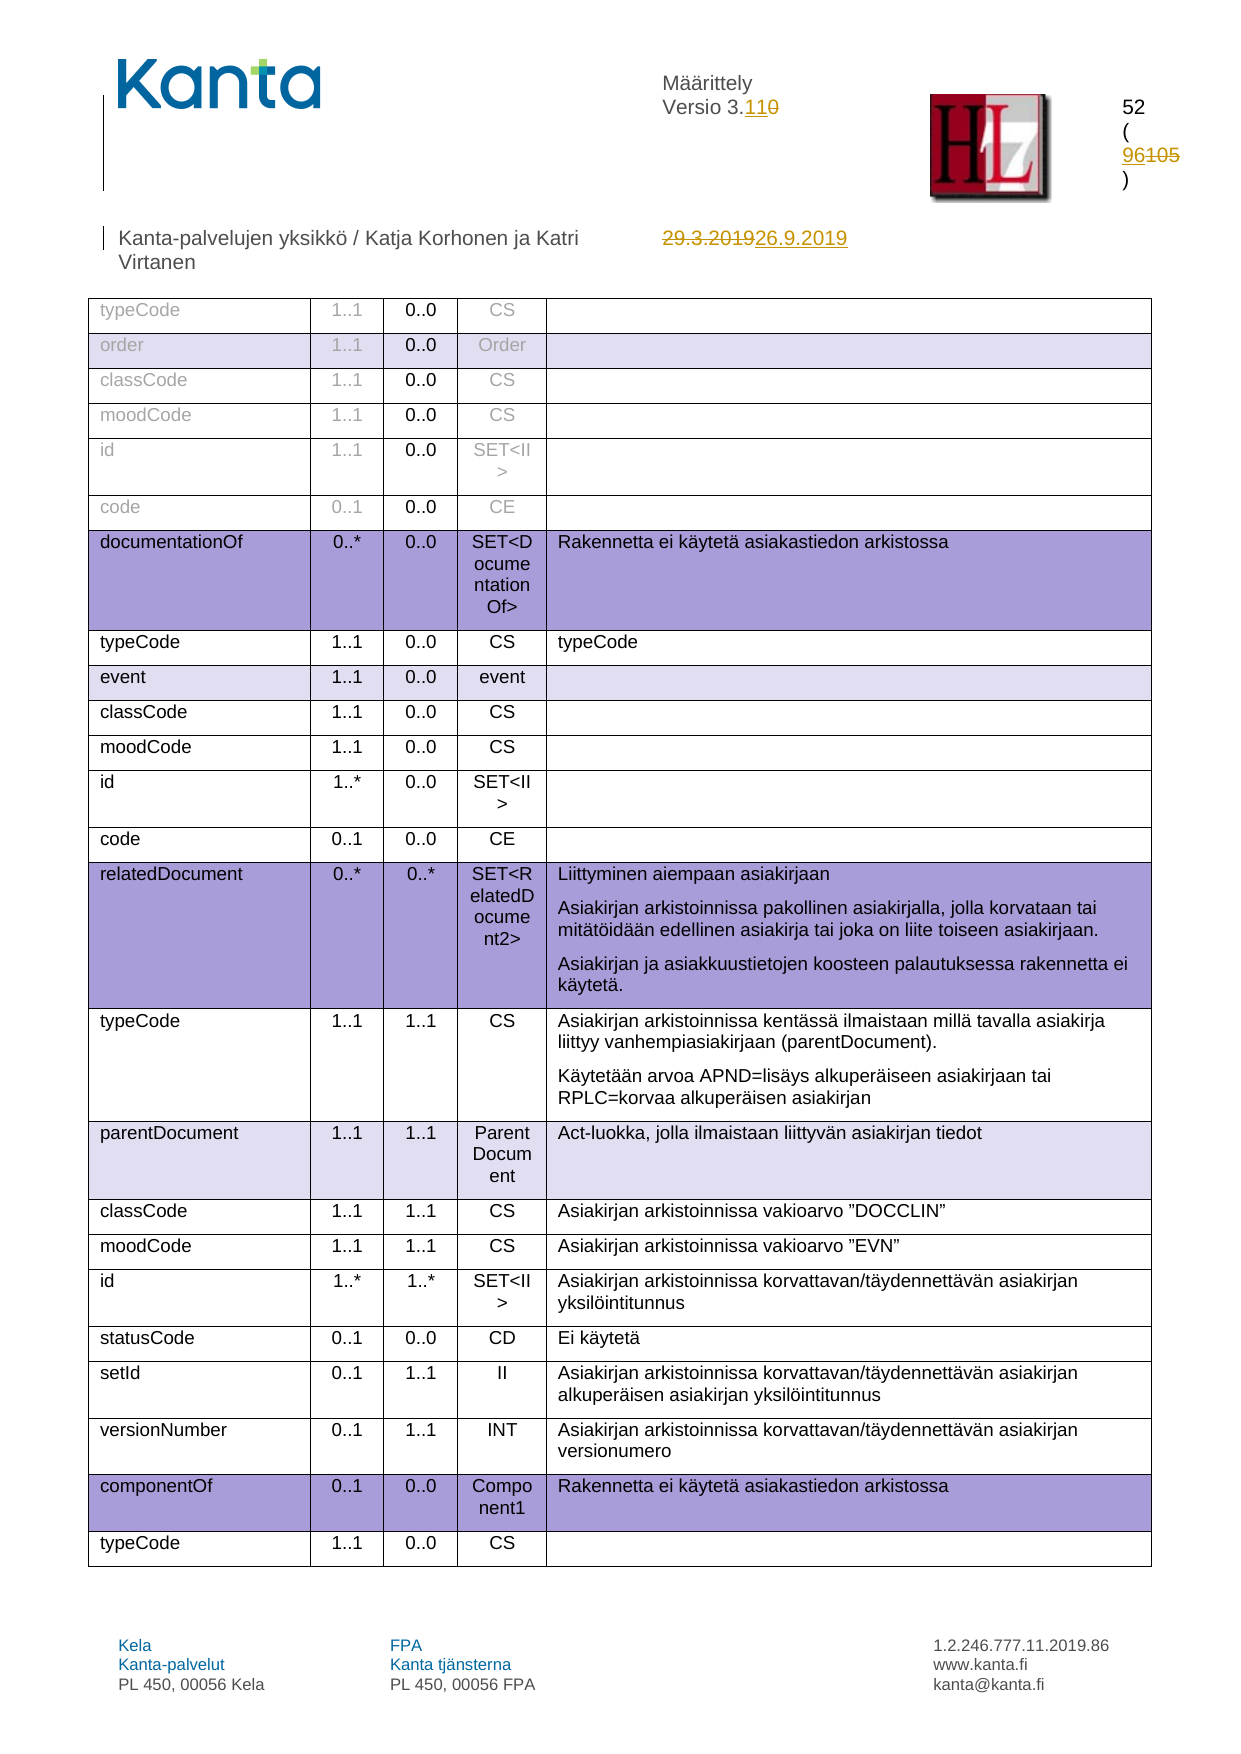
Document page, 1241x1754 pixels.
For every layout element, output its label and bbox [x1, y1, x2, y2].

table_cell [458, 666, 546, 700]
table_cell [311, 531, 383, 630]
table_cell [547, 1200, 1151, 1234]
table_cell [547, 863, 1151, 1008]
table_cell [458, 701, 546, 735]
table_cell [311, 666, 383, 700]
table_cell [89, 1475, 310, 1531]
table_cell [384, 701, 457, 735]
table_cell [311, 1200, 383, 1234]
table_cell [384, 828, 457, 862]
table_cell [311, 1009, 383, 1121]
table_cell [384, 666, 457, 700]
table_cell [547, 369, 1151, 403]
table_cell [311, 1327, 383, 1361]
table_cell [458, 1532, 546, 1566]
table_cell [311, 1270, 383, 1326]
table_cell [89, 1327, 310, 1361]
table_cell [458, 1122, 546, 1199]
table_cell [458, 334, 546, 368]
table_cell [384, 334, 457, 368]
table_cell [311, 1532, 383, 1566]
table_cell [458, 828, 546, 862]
picture [930, 94, 1053, 203]
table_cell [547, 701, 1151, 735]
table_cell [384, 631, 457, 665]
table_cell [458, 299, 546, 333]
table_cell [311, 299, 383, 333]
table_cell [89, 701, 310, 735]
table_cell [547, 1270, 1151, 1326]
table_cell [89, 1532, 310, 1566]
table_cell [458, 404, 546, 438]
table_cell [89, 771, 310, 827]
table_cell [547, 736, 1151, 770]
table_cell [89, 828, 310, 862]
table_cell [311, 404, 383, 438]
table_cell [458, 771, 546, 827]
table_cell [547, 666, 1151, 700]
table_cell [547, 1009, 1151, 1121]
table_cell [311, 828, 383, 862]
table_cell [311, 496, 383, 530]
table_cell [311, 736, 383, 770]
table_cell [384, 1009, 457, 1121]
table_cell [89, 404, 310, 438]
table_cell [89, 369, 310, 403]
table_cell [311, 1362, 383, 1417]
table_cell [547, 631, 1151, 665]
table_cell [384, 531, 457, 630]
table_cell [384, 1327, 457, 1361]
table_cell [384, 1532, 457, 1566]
picture [118, 59, 321, 109]
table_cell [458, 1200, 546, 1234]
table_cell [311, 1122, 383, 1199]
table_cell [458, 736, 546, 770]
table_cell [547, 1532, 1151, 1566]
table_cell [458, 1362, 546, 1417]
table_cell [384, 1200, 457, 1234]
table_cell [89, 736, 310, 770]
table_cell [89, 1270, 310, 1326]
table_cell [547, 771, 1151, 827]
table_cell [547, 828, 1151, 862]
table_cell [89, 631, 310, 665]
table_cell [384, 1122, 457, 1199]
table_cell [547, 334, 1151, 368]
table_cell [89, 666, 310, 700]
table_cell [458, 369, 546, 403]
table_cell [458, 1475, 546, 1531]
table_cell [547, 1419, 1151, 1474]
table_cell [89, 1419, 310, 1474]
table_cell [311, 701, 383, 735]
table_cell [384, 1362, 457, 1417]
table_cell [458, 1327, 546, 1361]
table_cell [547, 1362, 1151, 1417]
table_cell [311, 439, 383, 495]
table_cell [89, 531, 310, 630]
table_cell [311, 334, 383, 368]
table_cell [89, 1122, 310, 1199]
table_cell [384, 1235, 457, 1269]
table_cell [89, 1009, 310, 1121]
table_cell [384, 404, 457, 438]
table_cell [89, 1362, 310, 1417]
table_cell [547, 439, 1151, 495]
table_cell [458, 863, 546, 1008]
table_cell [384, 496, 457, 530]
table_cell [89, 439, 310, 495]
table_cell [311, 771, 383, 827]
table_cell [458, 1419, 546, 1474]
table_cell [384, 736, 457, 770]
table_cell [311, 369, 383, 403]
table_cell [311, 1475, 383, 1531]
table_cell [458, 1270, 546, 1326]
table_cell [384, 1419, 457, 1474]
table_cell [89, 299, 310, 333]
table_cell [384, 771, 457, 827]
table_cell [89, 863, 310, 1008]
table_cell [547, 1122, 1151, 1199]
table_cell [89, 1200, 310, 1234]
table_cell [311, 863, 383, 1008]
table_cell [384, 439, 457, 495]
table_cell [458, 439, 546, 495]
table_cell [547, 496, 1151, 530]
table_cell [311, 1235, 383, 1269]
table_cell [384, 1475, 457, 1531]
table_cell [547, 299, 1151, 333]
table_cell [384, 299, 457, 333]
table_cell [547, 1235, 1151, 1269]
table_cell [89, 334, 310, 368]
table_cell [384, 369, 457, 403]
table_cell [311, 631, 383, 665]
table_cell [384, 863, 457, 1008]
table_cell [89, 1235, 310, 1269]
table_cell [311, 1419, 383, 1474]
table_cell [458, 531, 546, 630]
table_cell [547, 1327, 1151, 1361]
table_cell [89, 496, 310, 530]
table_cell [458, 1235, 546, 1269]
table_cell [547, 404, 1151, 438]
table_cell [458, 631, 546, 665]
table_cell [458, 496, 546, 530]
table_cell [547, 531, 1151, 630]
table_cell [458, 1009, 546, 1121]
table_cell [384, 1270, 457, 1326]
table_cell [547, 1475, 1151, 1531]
